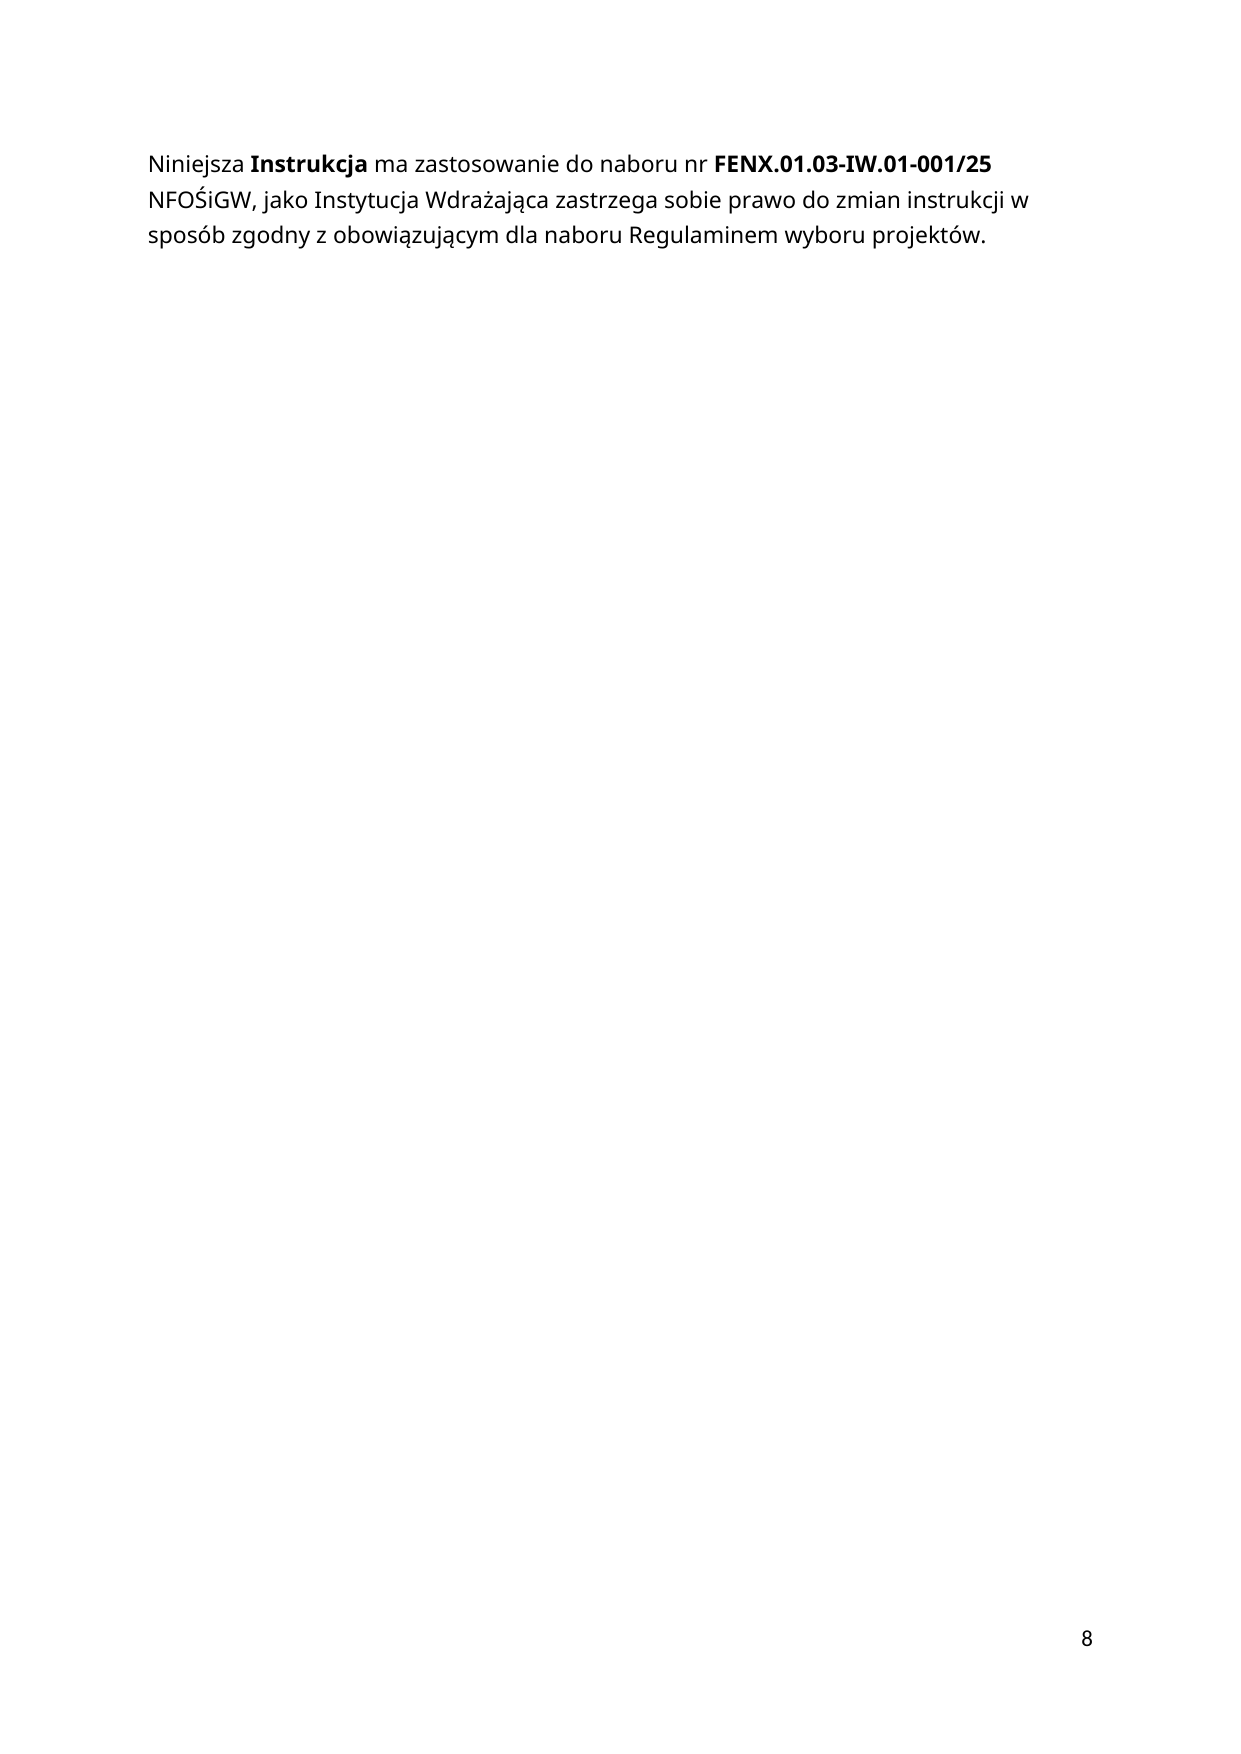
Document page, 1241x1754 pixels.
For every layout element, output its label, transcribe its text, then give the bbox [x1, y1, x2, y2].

text Niniejsza Instrukcja ma zastosowanie do naboru nr FENX.01.03-IW.01-001/25 NFOŚiGW, jako Instytucja Wdrażająca zastrzega sobie prawo do zmian instrukcji w sposób zgodny z obowiązującym dla naboru Regulaminem wyboru projektów. [148, 148, 1093, 251]
